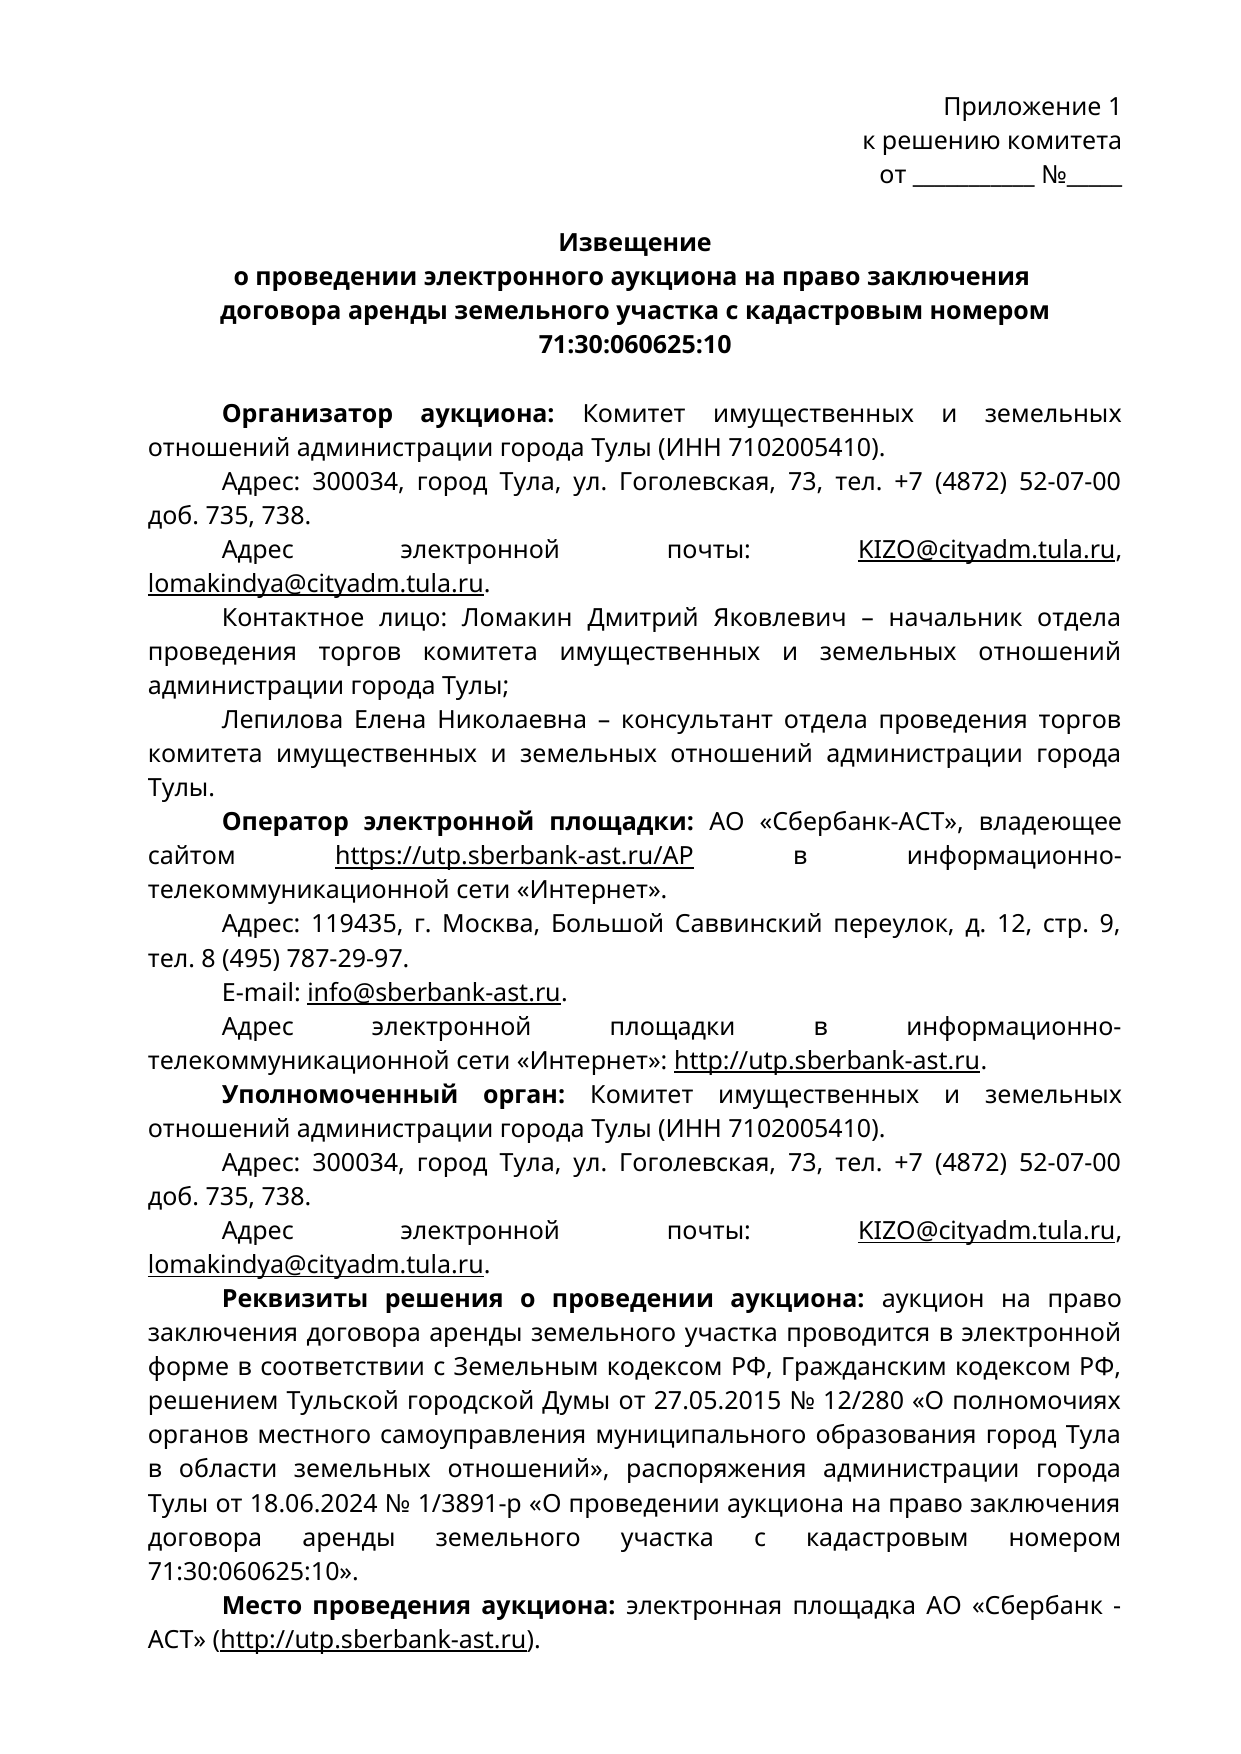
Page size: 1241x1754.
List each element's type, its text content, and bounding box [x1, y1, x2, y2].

text от ___________ №_____ [148, 157, 1122, 191]
text Адрес: 119435, г. Москва, Большой Саввинский переулок, д. 12, стр. 9, тел. 8 (495) 787-29-97. [148, 906, 1122, 974]
text Извещение [148, 225, 1122, 259]
text Реквизиты решения о проведении аукциона: аукцион на право заключения договора аренды земельного участка проводится в электронной форме в соответствии с Земельным кодексом РФ, Гражданским кодексом РФ, решением Тульской городской Думы от 27.05.2015 № 12/280 «О полномочиях органов местного самоуправления муниципального образования город Тула в области земельных отношений», распоряжения администрации города Тулы от 18.06.2024 № 1/3891-р «О проведении аукциона на право заключения договора аренды земельного участка с кадастровым номером 71:30:060625:10». [148, 1281, 1122, 1587]
subtitle Приложение 1 [148, 89, 1122, 123]
text Адрес: 300034, город Тула, ул. Гоголевская, 73, тел. +7 (4872) 52-07-00 доб. 735, 738. [148, 1144, 1122, 1213]
text Оператор электронной площадки: АО «Сбербанк-АСТ», владеющее сайтом https://utp.sberbank-ast.ru/AP в информационно-телекоммуникационной сети «Интернет». [148, 804, 1122, 906]
text Адрес электронной почты: KIZO@cityadm.tula.ru, lomakindya@cityadm.tula.ru. [148, 1213, 1122, 1281]
text Е-mail: info@sberbank-ast.ru. [148, 974, 1122, 1008]
text Уполномоченный орган: Комитет имущественных и земельных отношений администрации города Тулы (ИНН 7102005410). [148, 1076, 1122, 1144]
text Лепилова Елена Николаевна – консультант отдела проведения торгов комитета имущественных и земельных отношений администрации города Тулы. [148, 702, 1122, 804]
text Адрес электронной почты: KIZO@cityadm.tula.ru, lomakindya@cityadm.tula.ru. [148, 531, 1122, 599]
text о проведении электронного аукциона на право заключения договора аренды земельного участка с кадастровым номером 71:30:060625:10 [148, 259, 1122, 361]
text Контактное лицо: Ломакин Дмитрий Яковлевич – начальник отдела проведения торгов комитета имущественных и земельных отношений администрации города Тулы; [148, 599, 1122, 702]
text к решению комитета [207, 123, 1122, 157]
text Организатор аукциона: Комитет имущественных и земельных отношений администрации города Тулы (ИНН 7102005410). [148, 395, 1122, 463]
text Адрес: 300034, город Тула, ул. Гоголевская, 73, тел. +7 (4872) 52-07-00 доб. 735, 738. [148, 463, 1122, 531]
text Место проведения аукциона: электронная площадка АО «Сбербанк - АСТ» (http://utp.sberbank-ast.ru). [148, 1587, 1122, 1656]
text Адрес электронной площадки в информационно-телекоммуникационной сети «Интернет»: http://utp.sberbank-ast.ru. [148, 1008, 1122, 1076]
